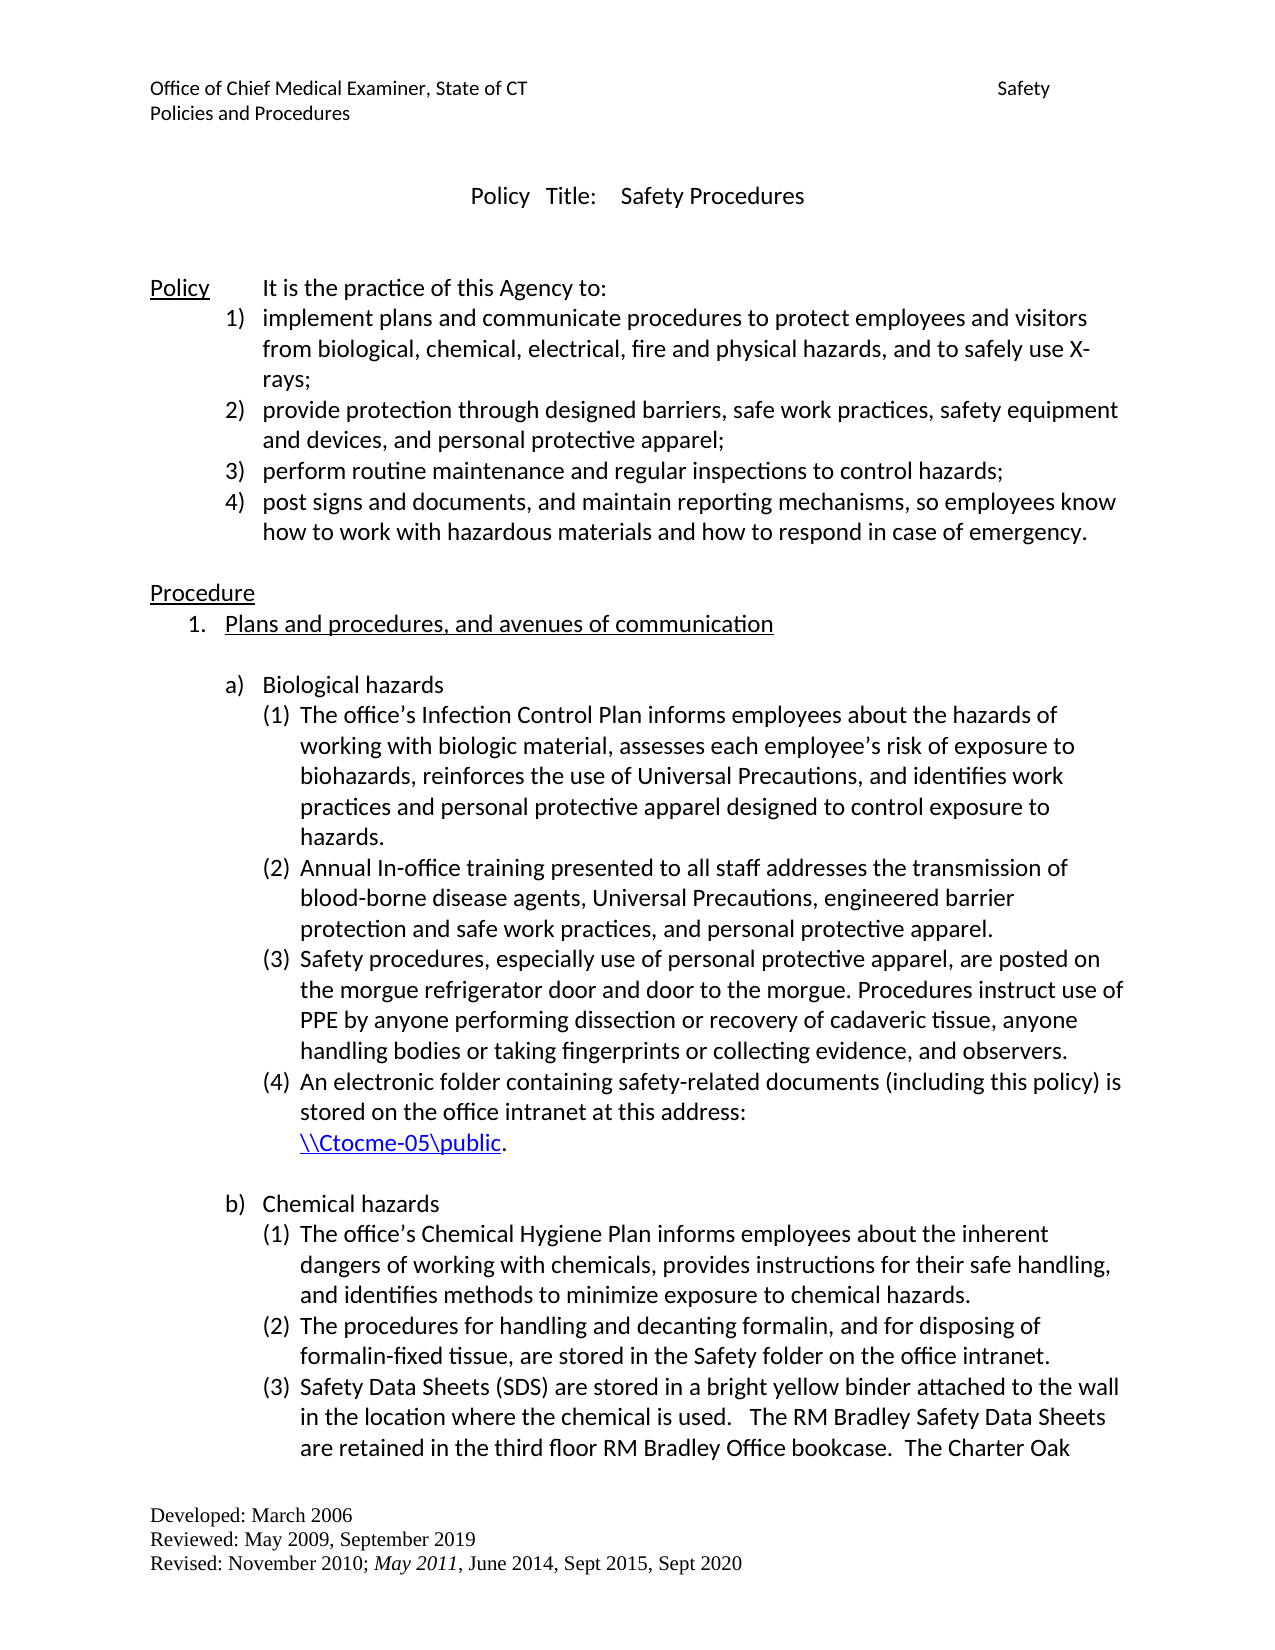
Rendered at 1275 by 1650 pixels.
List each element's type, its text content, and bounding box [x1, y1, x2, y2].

text (2) Annual In-office training presented to all staff addresses the transmission of blood-borne disease agents, Universal Precautions, engineered barrier protection and safe work practices, and personal protective apparel. [262, 852, 1125, 943]
text b) Chemical hazards [225, 1188, 1125, 1218]
text (1) The office’s Chemical Hygiene Plan informs employees about the inherent dangers of working with chemicals, provides instructions for their safe handling, and identifies methods to minimize exposure to chemical hazards. [262, 1218, 1125, 1310]
text (4) An electronic folder containing safety-related documents (including this policy) is stored on the office intranet at this address: [262, 1066, 1125, 1127]
text 2) provide protection through designed barriers, safe work practices, safety equipment and devices, and personal protective apparel; [225, 394, 1125, 455]
text (1) The office’s Infection Control Plan informs employees about the hazards of working with biologic material, assesses each employee’s risk of exposure to biohazards, reinforces the use of Universal Precautions, and identifies work practices and personal protective apparel designed to control exposure to hazards. [262, 699, 1125, 852]
text \\Ctocme-05\public. [300, 1127, 1125, 1157]
text Procedure [150, 577, 1125, 608]
list Plans and procedures, and avenues of communication [187, 608, 1125, 638]
text 3) perform routine maintenance and regular inspections to control hazards; [225, 455, 1125, 486]
text Policy Title: Safety Procedures [150, 181, 1125, 211]
text a) Biological hazards [225, 669, 1125, 699]
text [262, 1371, 1125, 1462]
text 1) implement plans and communicate procedures to protect employees and visitors from biological, chemical, electrical, fire and physical hazards, and to safely use X-rays; [225, 303, 1125, 394]
text (2) The procedures for handling and decanting formalin, and for disposing of formalin-fixed tissue, are stored in the Safety folder on the office intranet. [262, 1310, 1125, 1371]
text 4) post signs and documents, and maintain reporting mechanisms, so employees know how to work with hazardous materials and how to respond in case of emergency. [225, 486, 1125, 547]
text Policy It is the practice of this Agency to: [150, 272, 1125, 303]
text (3) Safety procedures, especially use of personal protective apparel, are posted on the morgue refrigerator door and door to the morgue. Procedures instruct use of PPE by anyone performing dissection or recovery of cadaveric tissue, anyone handling bodies or taking fingerprints or collecting evidence, and observers. [262, 943, 1125, 1066]
